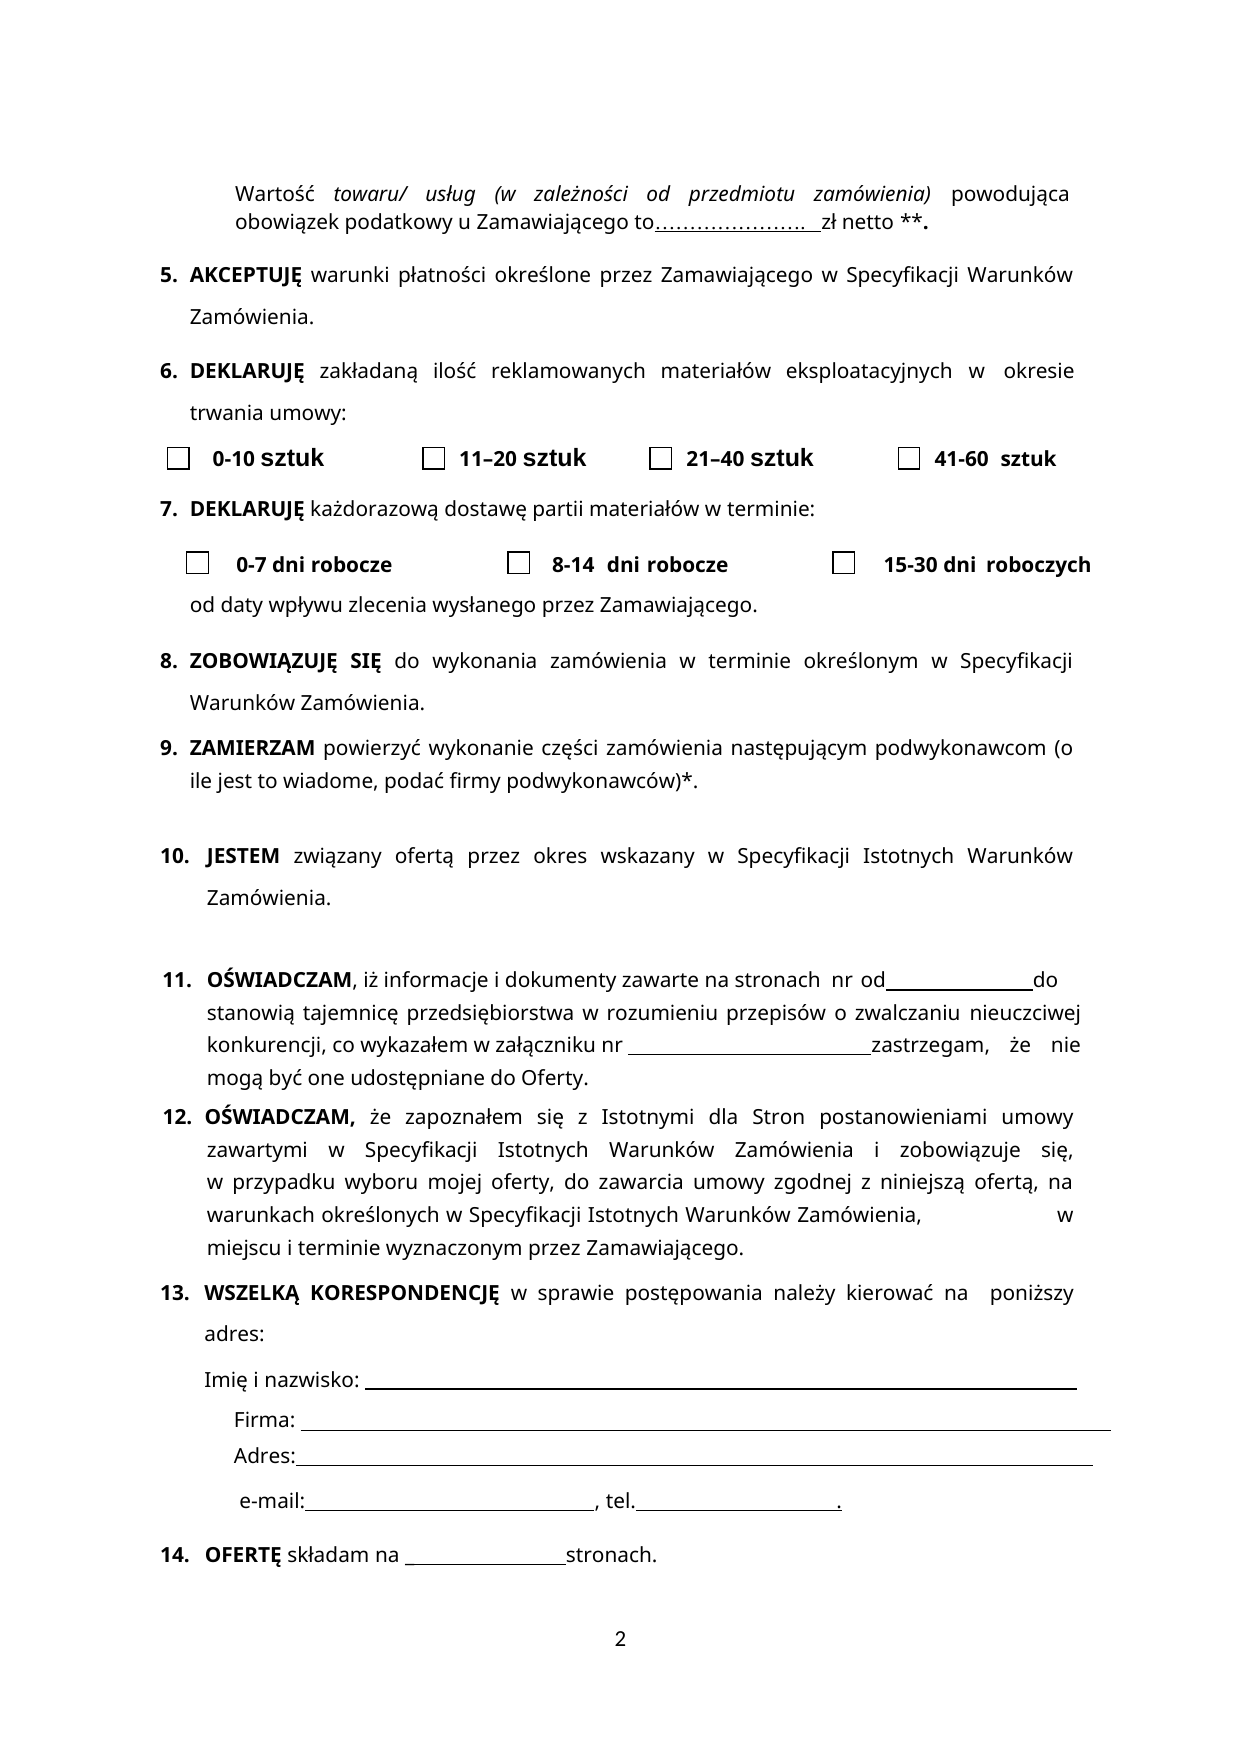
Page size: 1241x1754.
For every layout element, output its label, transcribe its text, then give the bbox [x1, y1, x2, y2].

list OFERTĘ składam na _ stronach. [160, 1540, 1093, 1568]
list ZAMIERZAM powierzyć wykonanie części zamówienia następującym podwykonawcom (o ile jest to wiadome, podać firmy podwykonawców)*. [160, 733, 1074, 794]
text 0-10 sztuk 11–20 sztuk 21–40 sztuk 41-60 sztuk [212, 443, 1069, 472]
list DEKLARUJĘ każdorazową dostawę partii materiałów w terminie: [160, 494, 1093, 523]
text e-mail: , tel. . [234, 1486, 1082, 1514]
list OŚWIADCZAM, iż informacje i dokumenty zawarte na stronach nr od do stanowią tajemnicę przedsiębiorstwa w rozumieniu przepisów o zwalczaniu nieuczciwej konkurencji, co wykazałem w załączniku nr zastrzegam, że nie mogą być one udostępniane do Oferty. [162, 965, 1081, 1091]
list AKCEPTUJĘ warunki płatności określone przez Zamawiającego w Specyfikacji Warunków Zamówienia. [160, 260, 1074, 330]
list JESTEM związany ofertą przez okres wskazany w Specyfikacji Istotnych Warunków Zamówienia. [160, 841, 1073, 911]
list DEKLARUJĘ zakładaną ilość reklamowanych materiałów eksploatacyjnych w okresie trwania umowy: [160, 356, 1075, 426]
text Imię i nazwisko: [204, 1365, 1069, 1393]
text 0-7 dni robocze 8-14 dni robocze 15-30 dni roboczych [236, 550, 1093, 578]
list ZOBOWIĄZUJĘ SIĘ do wykonania zamówienia w terminie określonym w Specyfikacji Warunków Zamówienia. [160, 646, 1074, 717]
list OŚWIADCZAM, że zapoznałem się z Istotnymi dla Stron postanowieniami umowy zawartymi w Specyfikacji Istotnych Warunków Zamówienia i zobowiązuje się, w przypadku wyboru mojej oferty, do zawarcia umowy zgodnej z niniejszą ofertą, na warunkach określonych w Specyfikacji Istotnych Warunków Zamówienia, w miejscu i terminie wyznaczonym przez Zamawiającego. [162, 1102, 1074, 1261]
text Wartość towaru/ usług (w zależności od przedmiotu zamówienia) powodująca obowiązek podatkowy u Zamawiającego to…………………. zł netto **. [235, 179, 1069, 236]
text od daty wpływu zlecenia wysłanego przez Zamawiającego. [189, 590, 1069, 619]
text Adres: [234, 1441, 1082, 1469]
list WSZELKĄ KORESPONDENCJĘ w sprawie postępowania należy kierować na poniższy adres: [160, 1278, 1074, 1348]
text Firma: [234, 1406, 1093, 1434]
